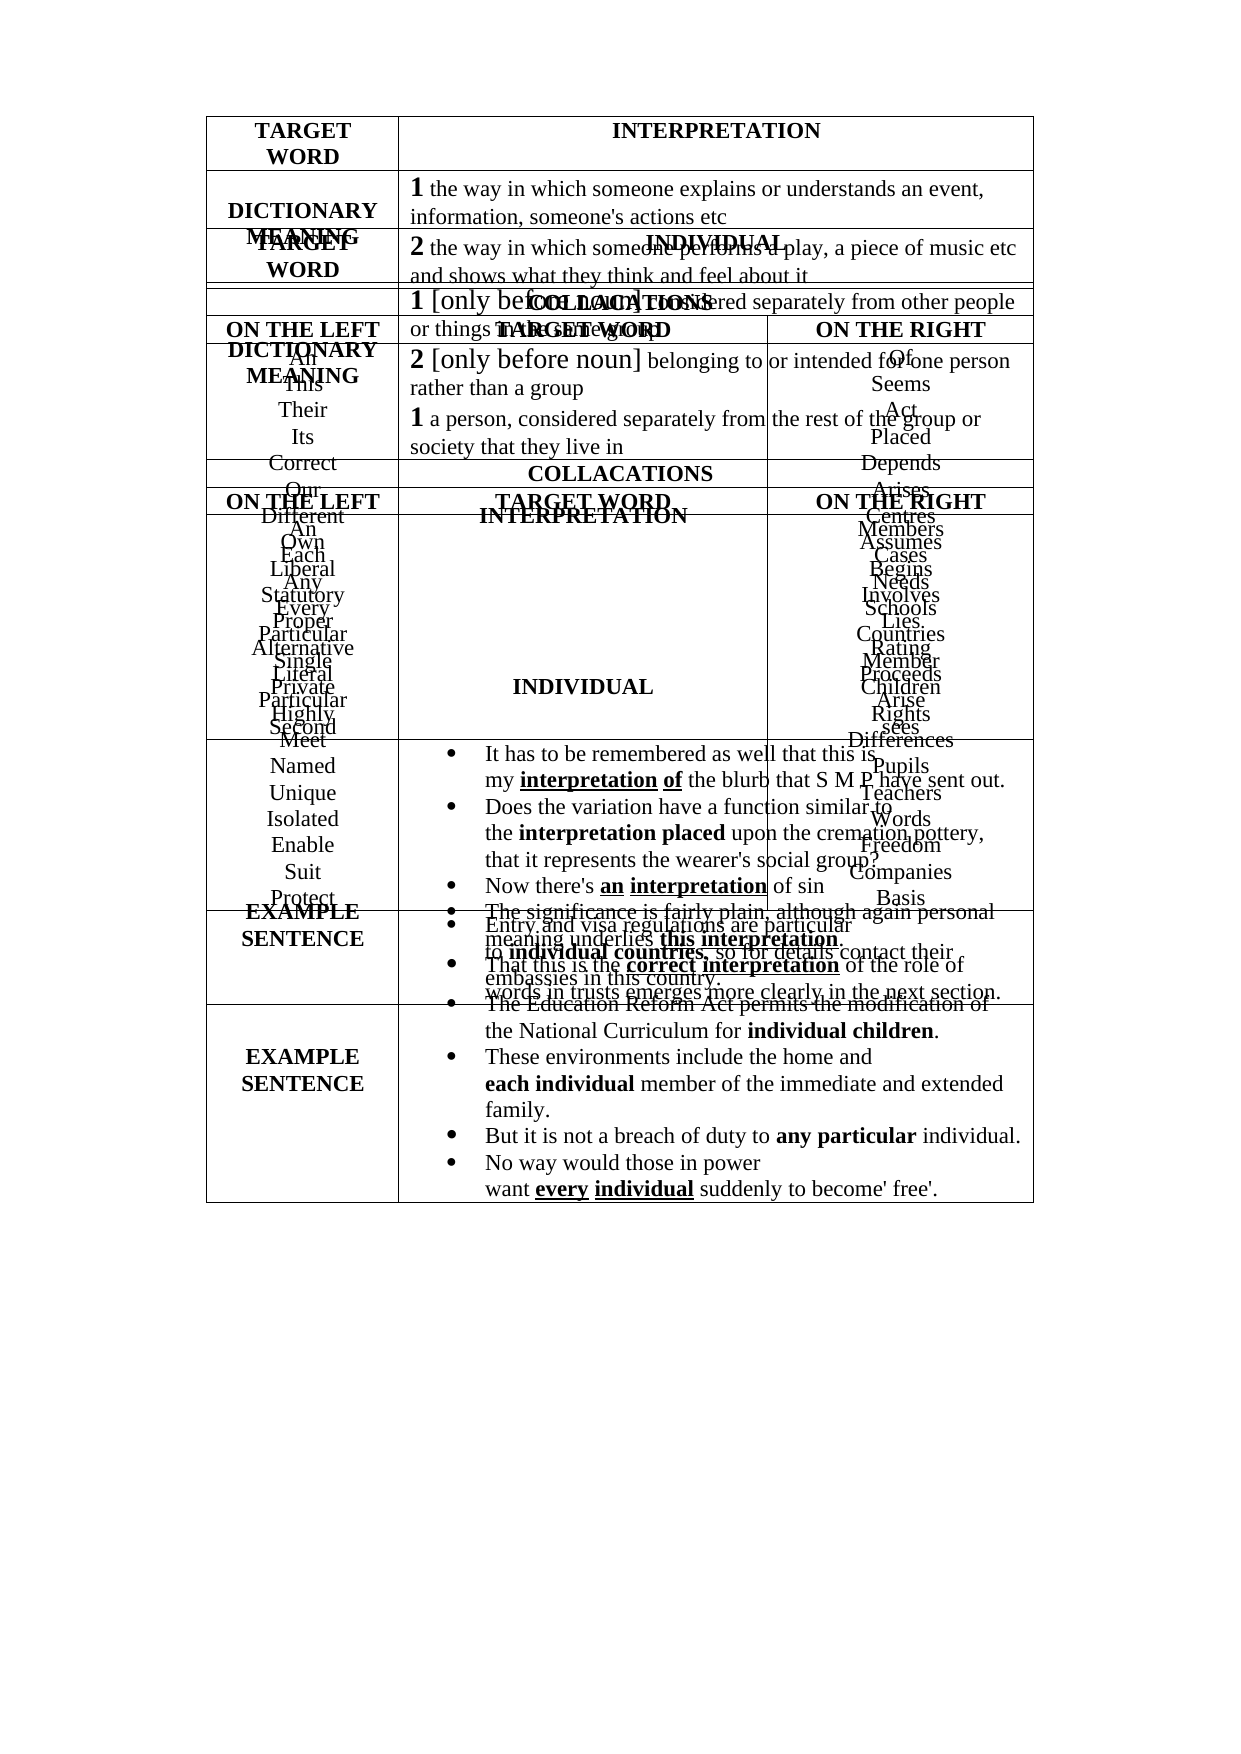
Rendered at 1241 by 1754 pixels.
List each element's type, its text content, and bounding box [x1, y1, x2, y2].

table_cell Of Seems Act Placed Depends Arises Centres Assumes Begins Involves Lies Rating Proceeds Arise sees [768, 344, 1033, 739]
table_header INTERPRETATION [399, 117, 1033, 169]
table_cell 1 the way in which someone explains or understands an event, information, someone's actions etc 2 the way in which someone performs a play, a piece of music etc and shows what they think and feel about it [399, 171, 1033, 288]
table_cell COLLACATIONS [207, 289, 1033, 315]
table_cell ON THE LEFT [207, 316, 398, 343]
table_cell EXAMPLE SENTENCE [207, 1005, 398, 1202]
table_cell TARGET WORD [399, 316, 767, 343]
table_cell INTERPRETATION [399, 344, 767, 739]
table_cell DICTIONARY MEANING [207, 171, 398, 288]
table_header TARGET WORD [207, 117, 398, 169]
table_cell It has to be remembered as well that this is my interpretation of the blurb that S M P have sent out. Does the variation have a function similar to the interpretation placed upon the cremation pottery, that it represents the wearer's social group? Now there's an interpretation of sin The significance is fairly plain, although again personal meaning underlies this interpretation. That this is the correct interpretation of the role of words in trusts emerges more clearly in the next section. [399, 740, 1033, 1004]
table_cell ON THE RIGHT [768, 316, 1033, 343]
table_cell An This Their Its Correct Our Different Own Liberal Statutory Proper Alternative Literal Particular Second [207, 344, 398, 739]
table_cell EXAMPLE SENTENCE [207, 740, 398, 1004]
table_cell Entry and visa regulations are particular to individual countries, so for details contact their embassies in this country. The Education Reform Act permits the modification of the National Curriculum for individual children. These environments include the home and each individual member of the immediate and extended family. But it is not a breach of duty to any particular individual. No way would those in power want every individual suddenly to become' free'. [399, 1005, 1033, 1202]
